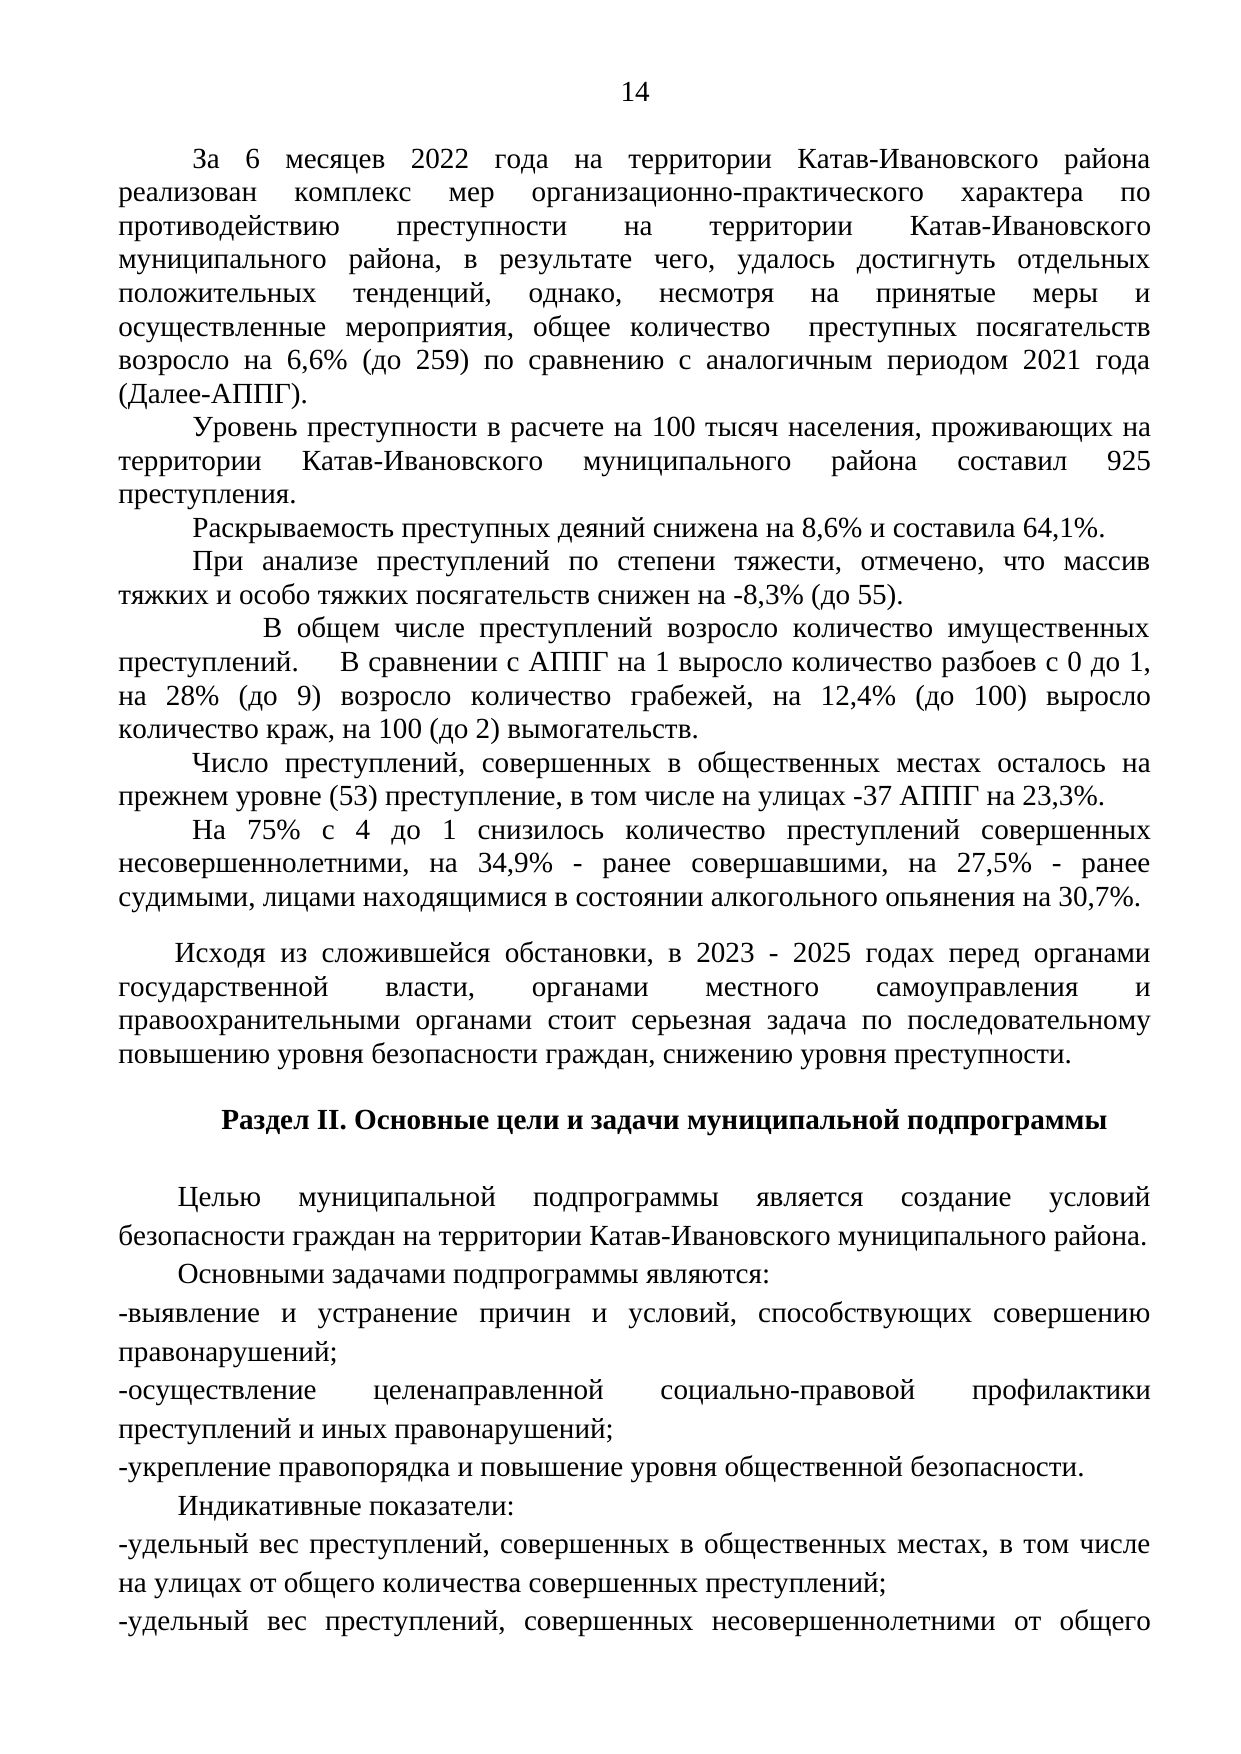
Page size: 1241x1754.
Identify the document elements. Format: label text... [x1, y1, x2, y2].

text Основными задачами подпрограммы являются: [118, 1257, 1152, 1290]
text Раздел II. Основные цели и задачи муниципальной подпрограммы [118, 1102, 1152, 1136]
text Индикативные показатели: [118, 1488, 1152, 1521]
text Уровень преступности в расчете на 100 тысяч населения, проживающих на территории Катав-Ивановского муниципального района составил 925 преступления. [118, 409, 1152, 510]
text Раскрываемость преступных деяний снижена на 8,6% и составила 64,1%. [118, 510, 1152, 543]
text -осуществление целенаправленной социально-правовой профилактики преступлений и иных правонарушений; [118, 1372, 1152, 1444]
text -укрепление правопорядка и повышение уровня общественной безопасности. [118, 1449, 1152, 1483]
text В общем числе преступлений возросло количество имущественных преступлений. В сравнении с АППГ на 1 выросло количество разбоев с 0 до 1, на 28% (до 9) возросло количество грабежей, на 12,4% (до 100) выросло количество краж, на 100 (до 2) вымогательств. [118, 611, 1152, 745]
text Число преступлений, совершенных в общественных местах осталось на прежнем уровне (53) преступление, в том числе на улицах -37 АППГ на 23,3%. [118, 745, 1152, 812]
text За 6 месяцев 2022 года на территории Катав-Ивановского района реализован комплекс мер организационно-практического характера по противодействию преступности на территории Катав-Ивановского муниципального района, в результате чего, удалось достигнуть отдельных положительных тенденций, однако, несмотря на принятые меры и осуществленные мероприятия, общее количество преступных посягательств возросло на 6,6% (до 259) по сравнению с аналогичным периодом 2021 года (Далее-АППГ). [118, 141, 1152, 409]
text На 75% с 4 до 1 снизилось количество преступлений совершенных несовершеннолетними, на 34,9% - ранее совершавшими, на 27,5% - ранее судимыми, лицами находящимися в состоянии алкогольного опьянения на 30,7%. [118, 812, 1152, 912]
text Исходя из сложившейся обстановки, в 2023 - 2025 годах перед органами государственной власти, органами местного самоуправления и правоохранительными органами стоит серьезная задача по последовательному повышению уровня безопасности граждан, снижению уровня преступности. [118, 935, 1152, 1069]
text Целью муниципальной подпрограммы является создание условий безопасности граждан на территории Катав-Ивановского муниципального района. [118, 1179, 1152, 1252]
text При анализе преступлений по степени тяжести, отмечено, что массив тяжких и особо тяжких посягательств снижен на -8,3% (до 55). [118, 543, 1152, 611]
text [118, 1603, 1152, 1637]
text -удельный вес преступлений, совершенных в общественных местах, в том числе на улицах от общего количества совершенных преступлений; [118, 1526, 1152, 1598]
text -выявление и устранение причин и условий, способствующих совершению правонарушений; [118, 1295, 1152, 1367]
